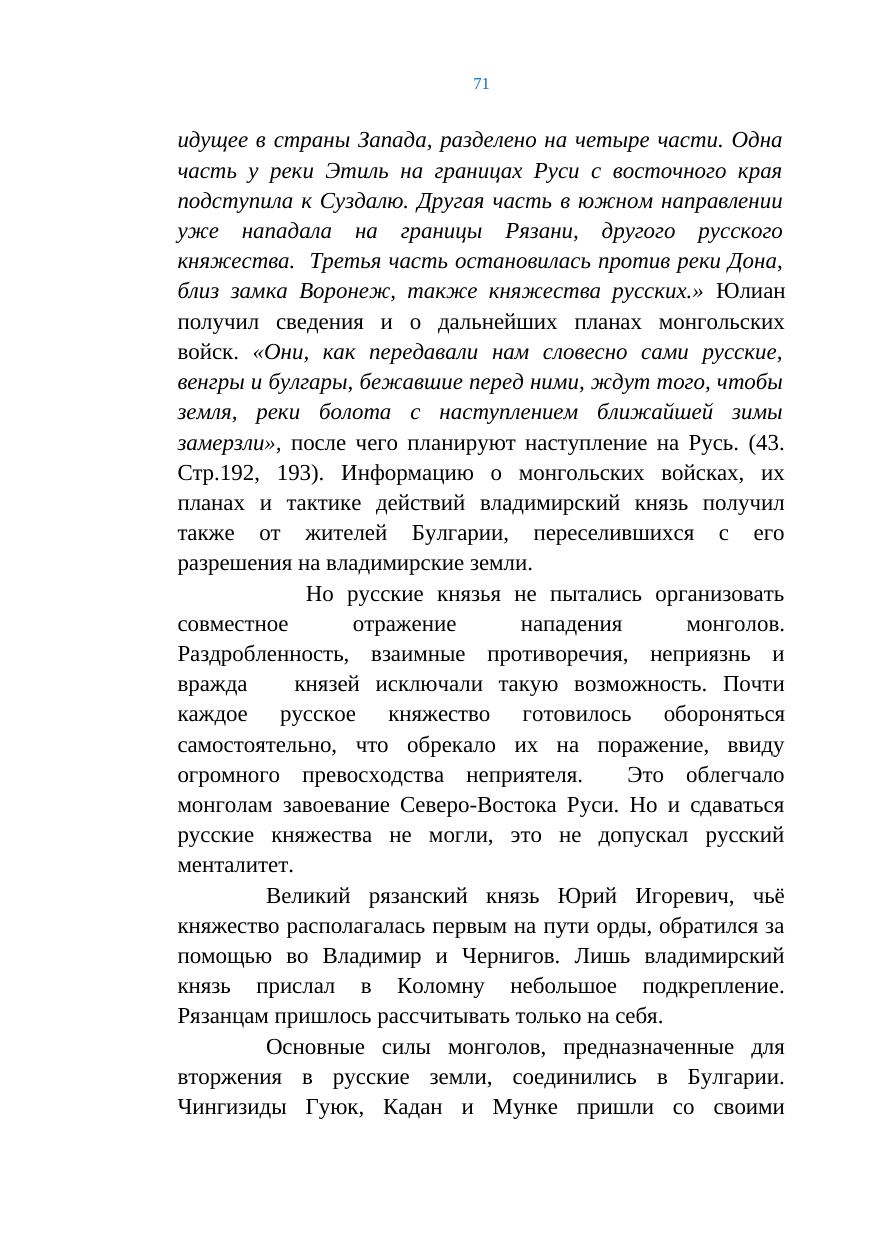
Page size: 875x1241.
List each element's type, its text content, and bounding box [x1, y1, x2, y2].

text Но русские князья не пытались организовать совместное отражение нападения монголов. Раздробленность, взаимные противоречия, неприязнь и вражда князей исключали такую возможность. Почти каждое русское княжество готовилось обороняться самостоятельно, что обрекало их на поражение, ввиду огромного превосходства неприятеля. Это облегчало монголам завоевание Северо-Востока Руси. Но и сдаваться русские княжества не могли, это не допускал русский менталитет. [177, 580, 786, 878]
text Великий рязанский князь Юрий Игоревич, чьё княжество располагалась первым на пути орды, обратился за помощью во Владимир и Чернигов. Лишь владимирский князь прислал в Коломну небольшое подкрепление. Рязанцам пришлось рассчитывать только на себя. [177, 882, 786, 1029]
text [177, 1033, 786, 1119]
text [177, 127, 786, 576]
